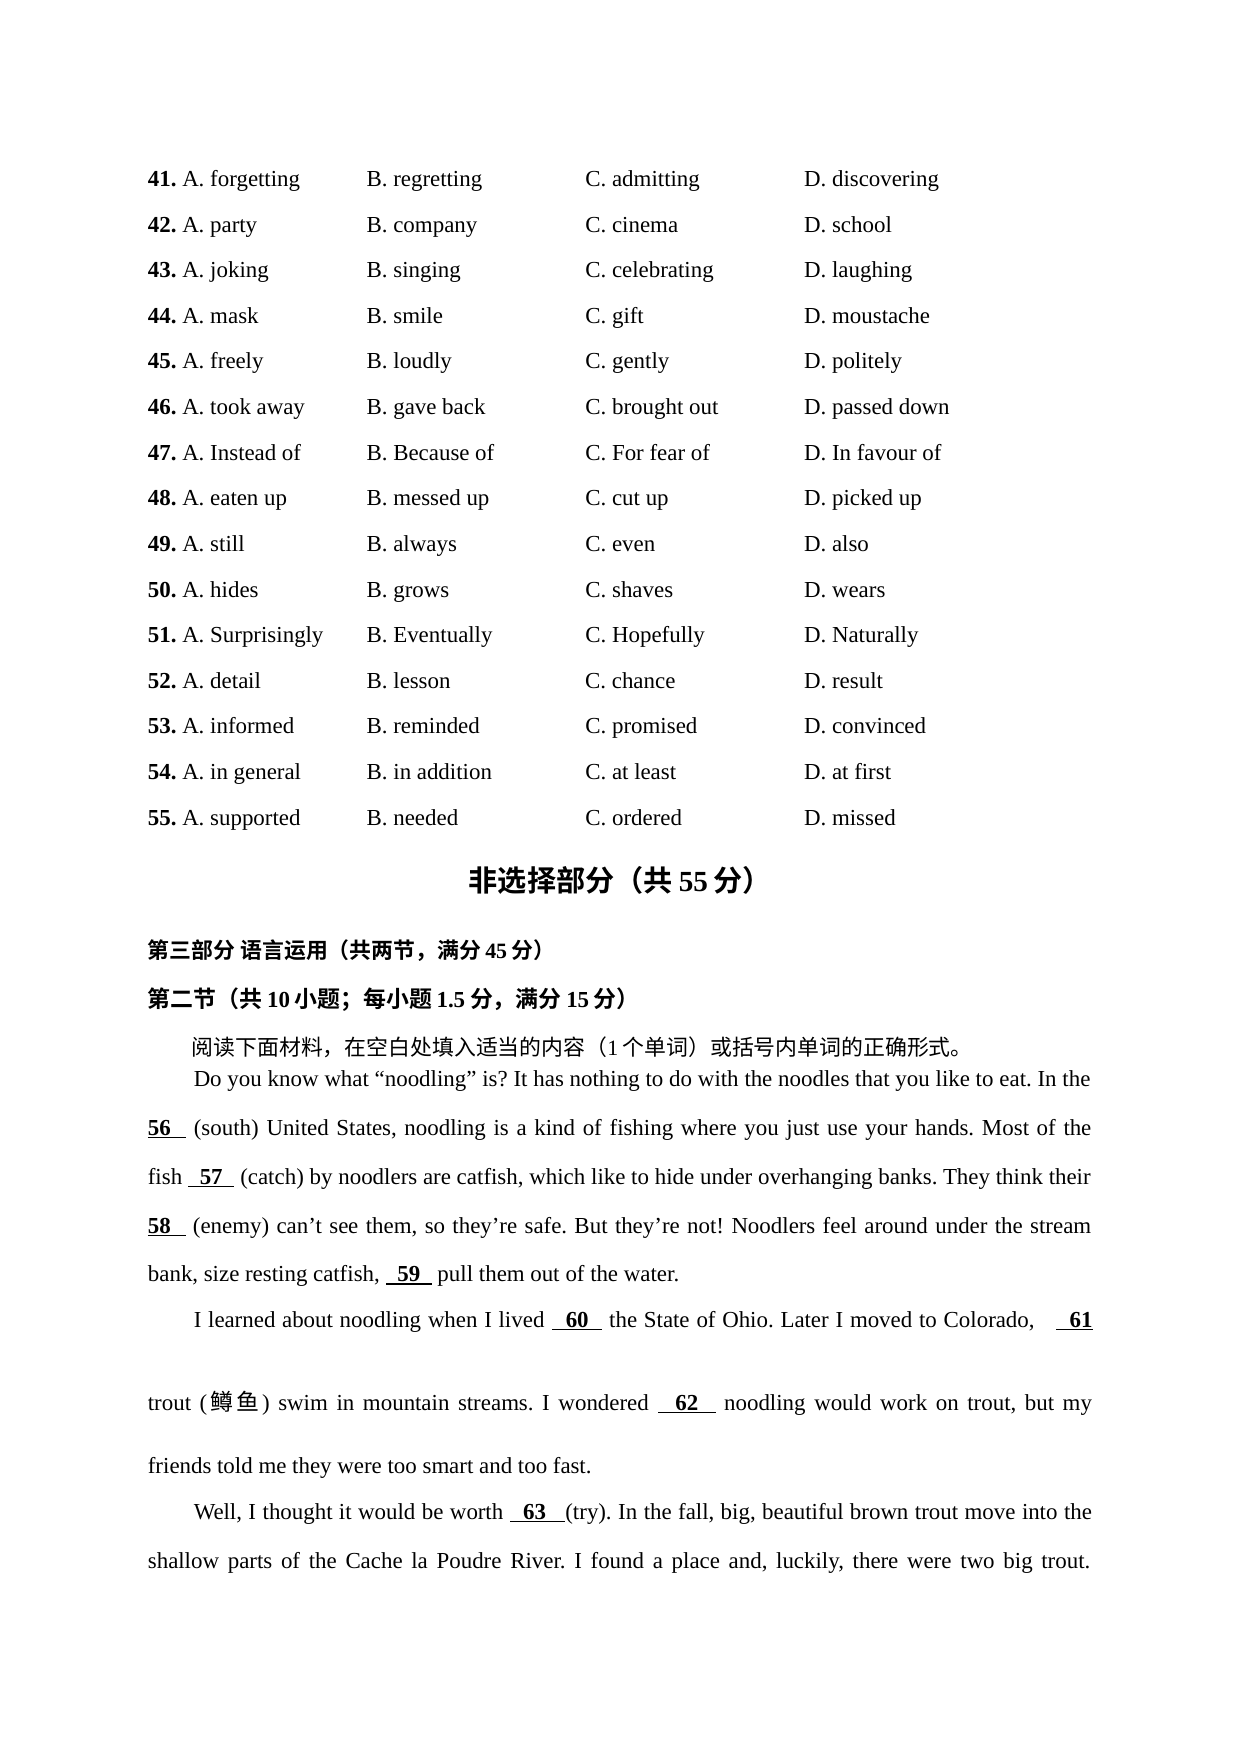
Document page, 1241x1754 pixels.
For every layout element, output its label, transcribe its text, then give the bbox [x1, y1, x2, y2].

text 非选择部分（共55分） [148, 846, 1092, 911]
text I learned about noodling when I lived 60 the State of Ohio. Later I moved to Colorado, 61 trout (鳟鱼) swim in mountain streams. I wondered 62 noodling would work on trout, but my friends told me they were too smart and too fast. [148, 1303, 1092, 1482]
text 55. A. supported B. needed C. ordered D. missed [148, 801, 1092, 833]
text 第三部分 语言运用（共两节，满分45分） [148, 932, 1092, 965]
text 48. A. eaten up B. messed up C. cut up D. picked up [148, 481, 1092, 514]
text 54. A. in general B. in addition C. at least D. at first [148, 755, 1092, 788]
text 46. A. took away B. gave back C. brought out D. passed down [148, 390, 1092, 423]
text 49. A. still B. always C. even D. also [148, 527, 1092, 559]
text Do you know what “noodling” is? It has nothing to do with the noodles that you like to eat. In the 56 (south) United States, noodling is a kind of fishing where you just use your hands. Most of the fish 57 (catch) by noodlers are catfish, which like to hide under overhanging banks. They think their 58 (enemy) can’t see them, so they’re safe. But they’re not! Noodlers feel around under the stream bank, size resting catfish, 59 pull them out of the water. [148, 1062, 1092, 1290]
text 43. A. joking B. singing C. celebrating D. laughing [148, 253, 1092, 286]
text 52. A. detail B. lesson C. chance D. result [148, 664, 1092, 696]
text 50. A. hides B. grows C. shaves D. wears [148, 573, 1092, 605]
text 53. A. informed B. reminded C. promised D. convinced [148, 709, 1092, 742]
text 47. A. Instead of B. Because of C. For fear of D. In favour of [148, 436, 1092, 468]
text 45. A. freely B. loudly C. gently D. politely [148, 344, 1092, 377]
text 第二节（共10小题；每小题1.5分，满分15分） [148, 965, 1092, 1030]
text 44. A. mask B. smile C. gift D. moustache [148, 299, 1092, 331]
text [148, 1495, 1092, 1576]
text 42. A. party B. company C. cinema D. school [148, 208, 1092, 240]
text 51. A. Surprisingly B. Eventually C. Hopefully D. Naturally [148, 618, 1092, 651]
text 41. A. forgetting B. regretting C. admitting D. discovering [148, 162, 1092, 194]
text 阅读下面材料，在空白处填入适当的内容（1个单词）或括号内单词的正确形式。 [148, 1030, 1092, 1062]
